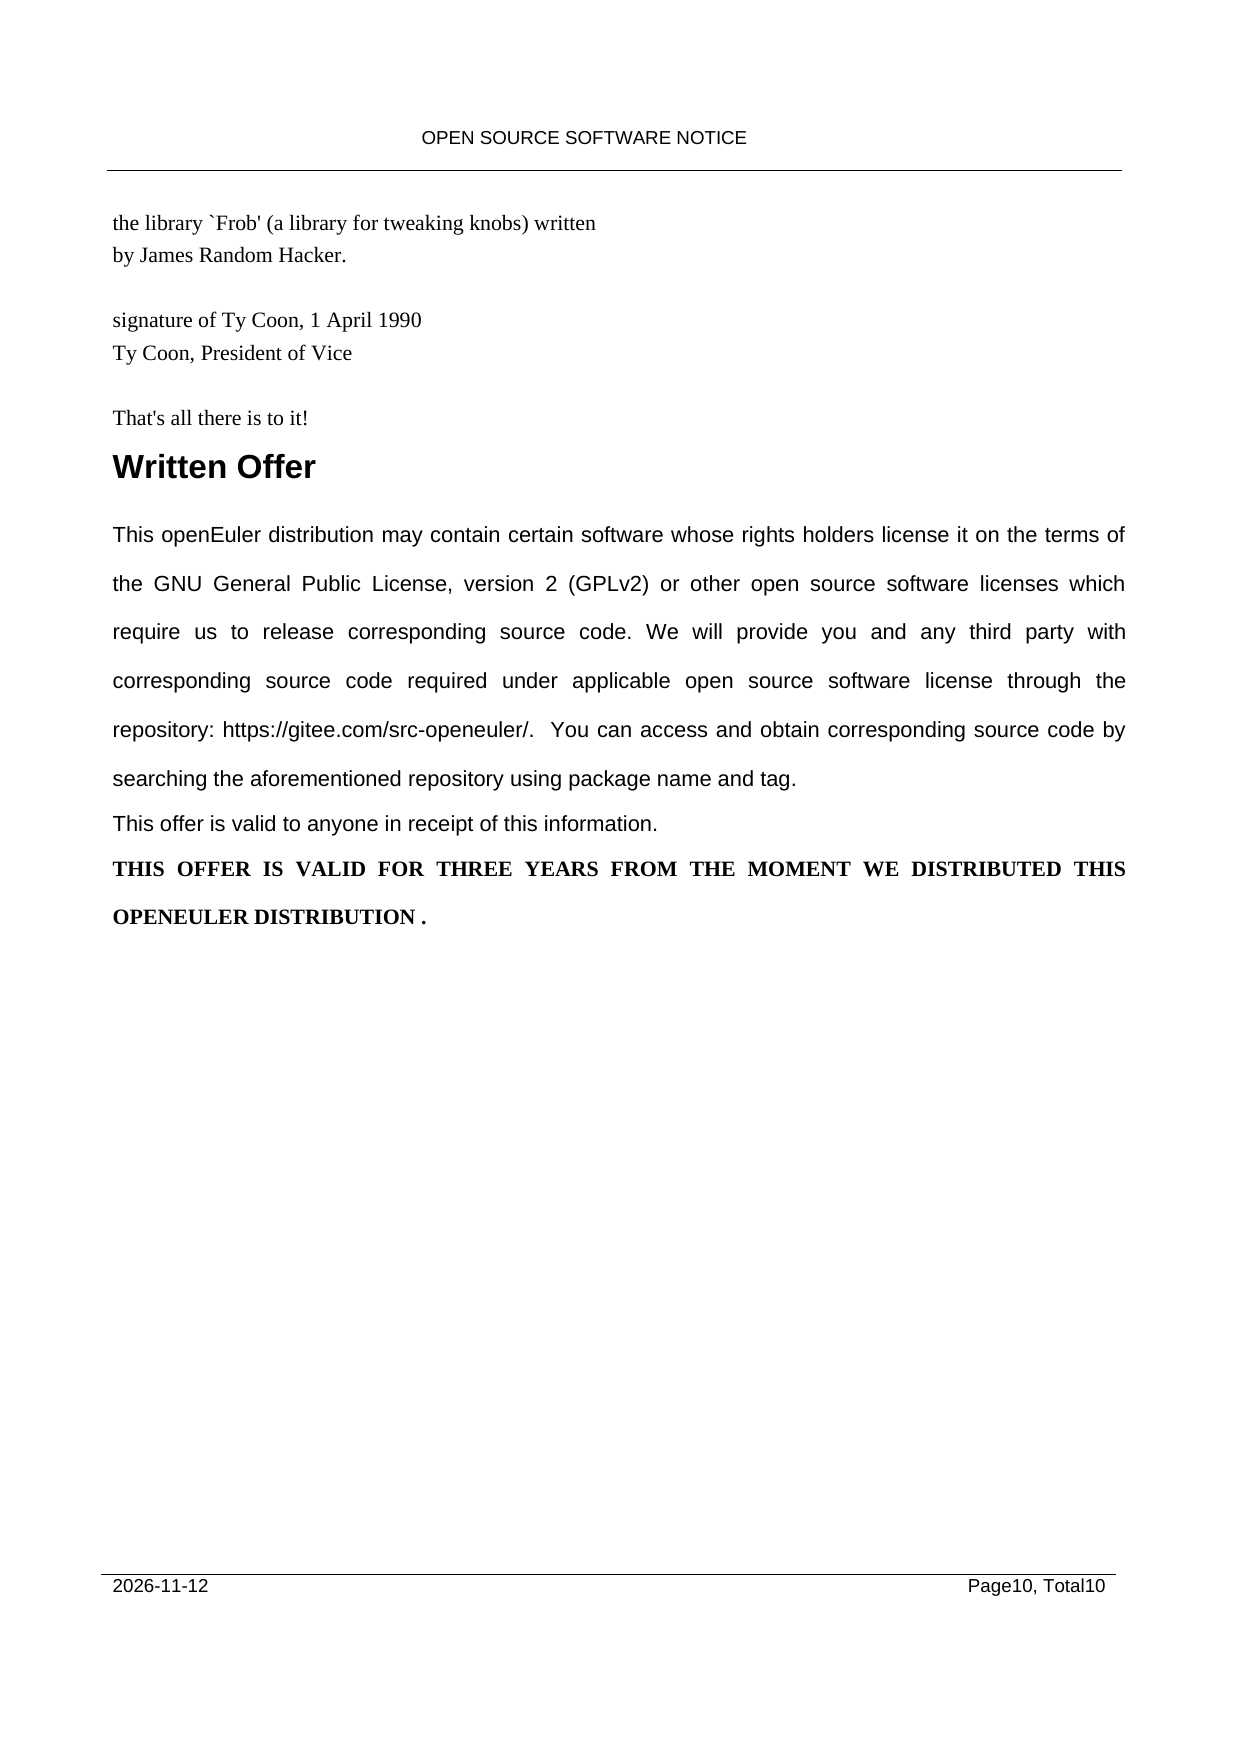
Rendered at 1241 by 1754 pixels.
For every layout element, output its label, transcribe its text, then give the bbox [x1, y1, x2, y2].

text THIS OFFER IS VALID FOR THREE YEARS FROM THE MOMENT WE DISTRIBUTED THIS OPENEULER DISTRIBUTION . [112, 852, 1128, 933]
text This openEuler distribution may contain certain software whose rights holders license it on the terms of the GNU General Public License, version 2 (GPLv2) or other open source software licenses which require us to release corresponding source code. We will provide you and any third party with corresponding source code required under applicable open source software license through the repository: https://gitee.com/src-openeuler/. You can access and obtain corresponding source code by searching the aforementioned repository using package name and tag. [112, 518, 1128, 794]
text This offer is valid to anyone in receipt of this information. [112, 807, 1128, 839]
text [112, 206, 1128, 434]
text Written Offer [112, 434, 1128, 499]
